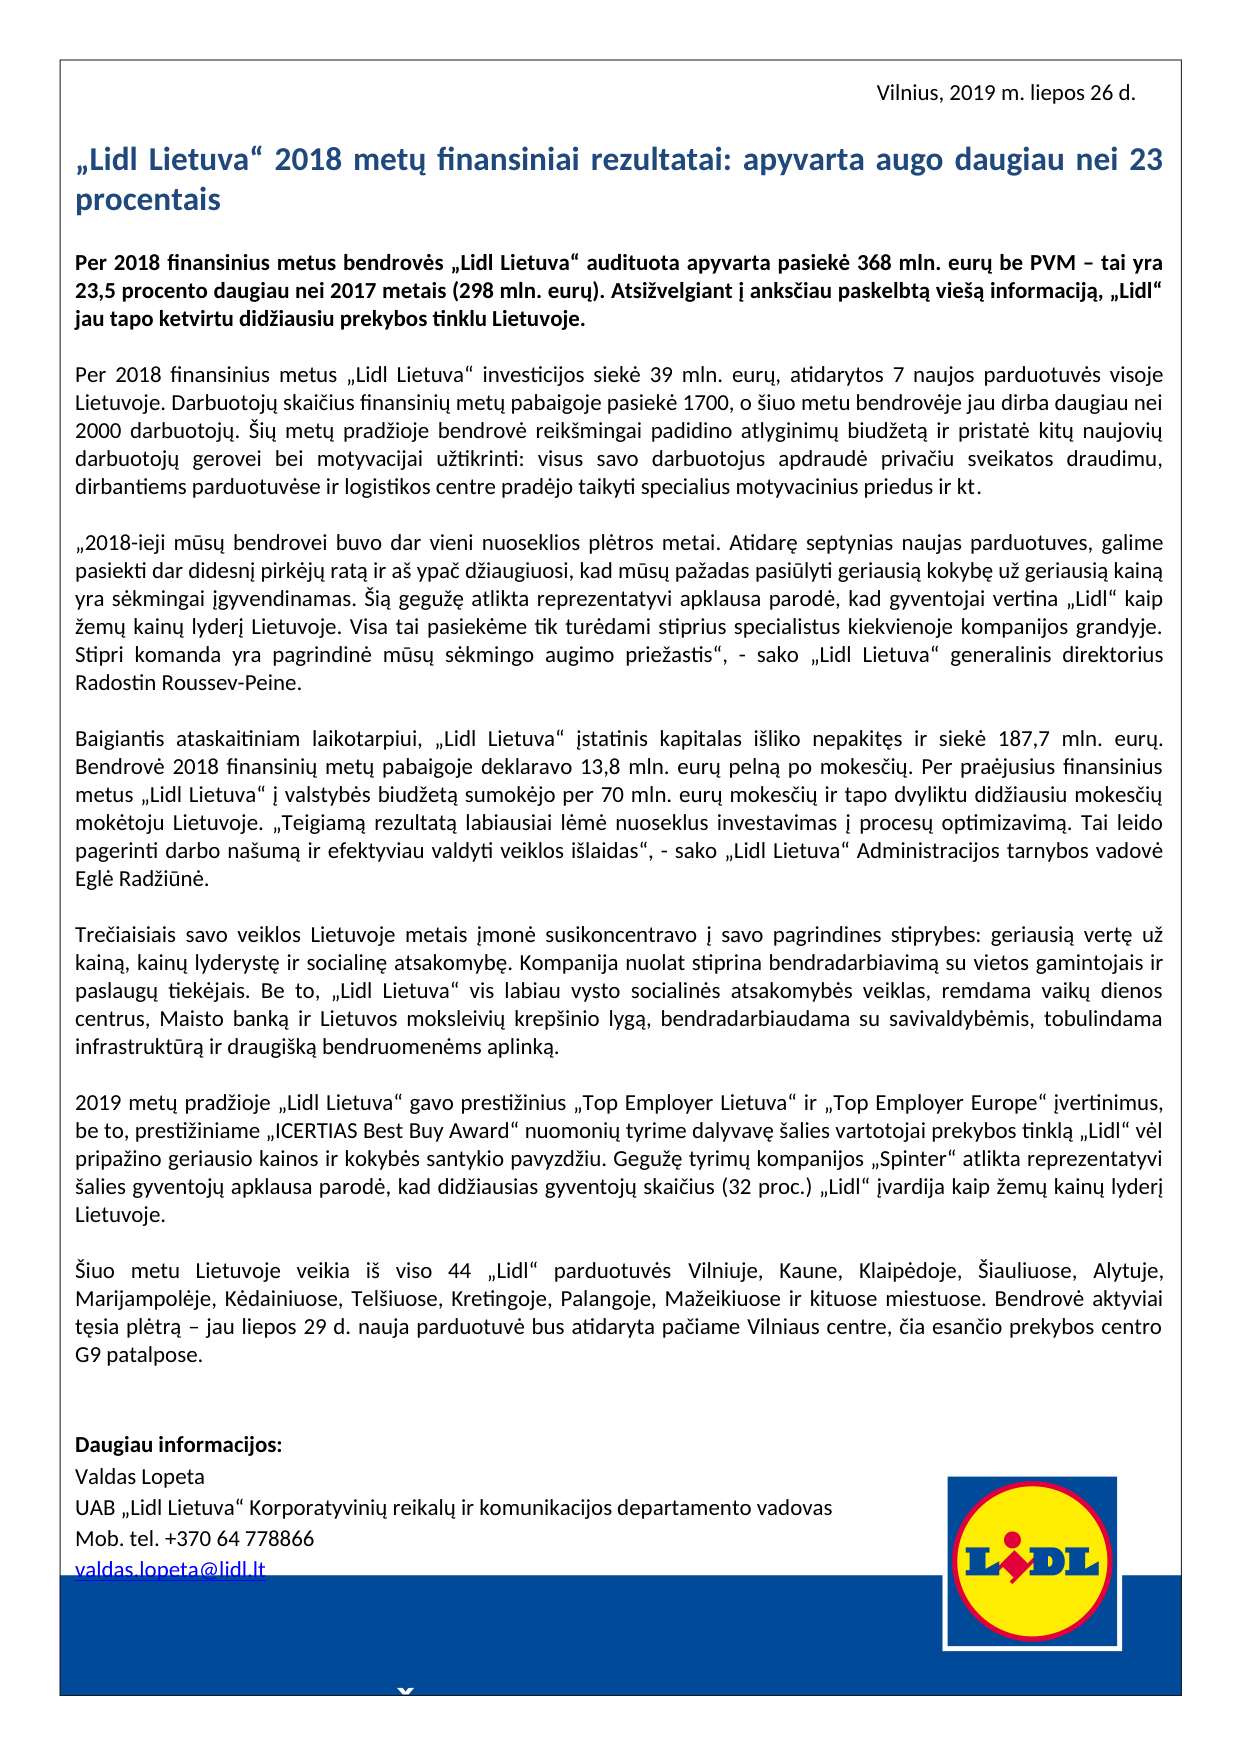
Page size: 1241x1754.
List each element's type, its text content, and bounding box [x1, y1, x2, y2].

text Per 2018 finansinius metus bendrovės „Lidl Lietuva“ audituota apyvarta pasiekė 368 mln. eurų be PVM – tai yra 23,5 procento daugiau nei 2017 metais (298 mln. eurų). Atsižvelgiant į anksčiau paskelbtą viešą informaciją, „Lidl“ jau tapo ketvirtu didžiausiu prekybos tinklu Lietuvoje. [75, 248, 1165, 332]
text valdas.lopeta@lidl.lt [75, 1553, 1165, 1584]
text UAB „Lidl Lietuva“ Korporatyvinių reikalų ir komunikacijos departamento vadovas [75, 1490, 1165, 1522]
text Daugiau informacijos: [75, 1428, 1165, 1459]
text Vilnius, 2019 m. liepos 26 d. [94, 75, 1136, 106]
text Trečiaisiais savo veiklos Lietuvoje metais įmonė susikoncentravo į savo pagrindines stiprybes: geriausią vertę už kainą, kainų lyderystę ir socialinę atsakomybę. Kompanija nuolat stiprina bendradarbiavimą su vietos gamintojais ir paslaugų tiekėjais. Be to, „Lidl Lietuva“ vis labiau vysto socialinės atsakomybės veiklas, remdama vaikų dienos centrus, Maisto banką ir Lietuvos moksleivių krepšinio lygą, bendradarbiaudama su savivaldybėmis, tobulindama infrastruktūrą ir draugišką bendruomenėms aplinką. [75, 920, 1165, 1060]
text „2018-ieji mūsų bendrovei buvo dar vieni nuoseklios plėtros metai. Atidarę septynias naujas parduotuves, galime pasiekti dar didesnį pirkėjų ratą ir aš ypač džiaugiuosi, kad mūsų pažadas pasiūlyti geriausią kokybę už geriausią kainą yra sėkmingai įgyvendinamas. Šią gegužę atlikta reprezentatyvi apklausa parodė, kad gyventojai vertina „Lidl“ kaip žemų kainų lyderį Lietuvoje. Visa tai pasiekėme tik turėdami stiprius specialistus kiekvienoje kompanijos grandyje. Stipri komanda yra pagrindinė mūsų sėkmingo augimo priežastis“, - sako „Lidl Lietuva“ generalinis direktorius Radostin Roussev-Peine. [75, 528, 1165, 696]
subtitle „Lidl Lietuva“ 2018 metų finansiniai rezultatai: apyvarta augo daugiau nei 23 procentais [75, 137, 1165, 219]
picture [0, 0, 1241, 1754]
text Baigiantis ataskaitiniam laikotarpiui, „Lidl Lietuva“ įstatinis kapitalas išliko nepakitęs ir siekė 187,7 mln. eurų. Bendrovė 2018 finansinių metų pabaigoje deklaravo 13,8 mln. eurų pelną po mokesčių. Per praėjusius finansinius metus „Lidl Lietuva“ į valstybės biudžetą sumokėjo per 70 mln. eurų mokesčių ir tapo dvyliktu didžiausiu mokesčių mokėtoju Lietuvoje. „Teigiamą rezultatą labiausiai lėmė nuoseklus investavimas į procesų optimizavimą. Tai leido pagerinti darbo našumą ir efektyviau valdyti veiklos išlaidas“, - sako „Lidl Lietuva“ Administracijos tarnybos vadovė Eglė Radžiūnė. [75, 724, 1165, 892]
text Per 2018 finansinius metus „Lidl Lietuva“ investicijos siekė 39 mln. eurų, atidarytos 7 naujos parduotuvės visoje Lietuvoje. Darbuotojų skaičius finansinių metų pabaigoje pasiekė 1700, o šiuo metu bendrovėje jau dirba daugiau nei 2000 darbuotojų. Šių metų pradžioje bendrovė reikšmingai padidino atlyginimų biudžetą ir pristatė kitų naujovių darbuotojų gerovei bei motyvacijai užtikrinti: visus savo darbuotojus apdraudė privačiu sveikatos draudimu, dirbantiems parduotuvėse ir logistikos centre pradėjo taikyti specialius motyvacinius priedus ir kt. [75, 360, 1165, 500]
text 2019 metų pradžioje „Lidl Lietuva“ gavo prestižinius „Top Employer Lietuva“ ir „Top Employer Europe“ įvertinimus, be to, prestižiniame „ICERTIAS Best Buy Award“ nuomonių tyrime dalyvavę šalies vartotojai prekybos tinklą „Lidl“ vėl pripažino geriausio kainos ir kokybės santykio pavyzdžiu. Gegužę tyrimų kompanijos „Spinter“ atlikta reprezentatyvi šalies gyventojų apklausa parodė, kad didžiausias gyventojų skaičius (32 proc.) „Lidl“ įvardija kaip žemų kainų lyderį Lietuvoje. [75, 1088, 1165, 1228]
text Mob. tel. +370 64 778866 [75, 1522, 1165, 1553]
text Šiuo metu Lietuvoje veikia iš viso 44 „Lidl“ parduotuvės Vilniuje, Kaune, Klaipėdoje, Šiauliuose, Alytuje, Marijampolėje, Kėdainiuose, Telšiuose, Kretingoje, Palangoje, Mažeikiuose ir kituose miestuose. Bendrovė aktyviai tęsia plėtrą – jau liepos 29 d. nauja parduotuvė bus atidaryta pačiame Vilniaus centre, čia esančio prekybos centro G9 patalpose. [75, 1256, 1165, 1368]
text Valdas Lopeta [75, 1459, 1165, 1490]
